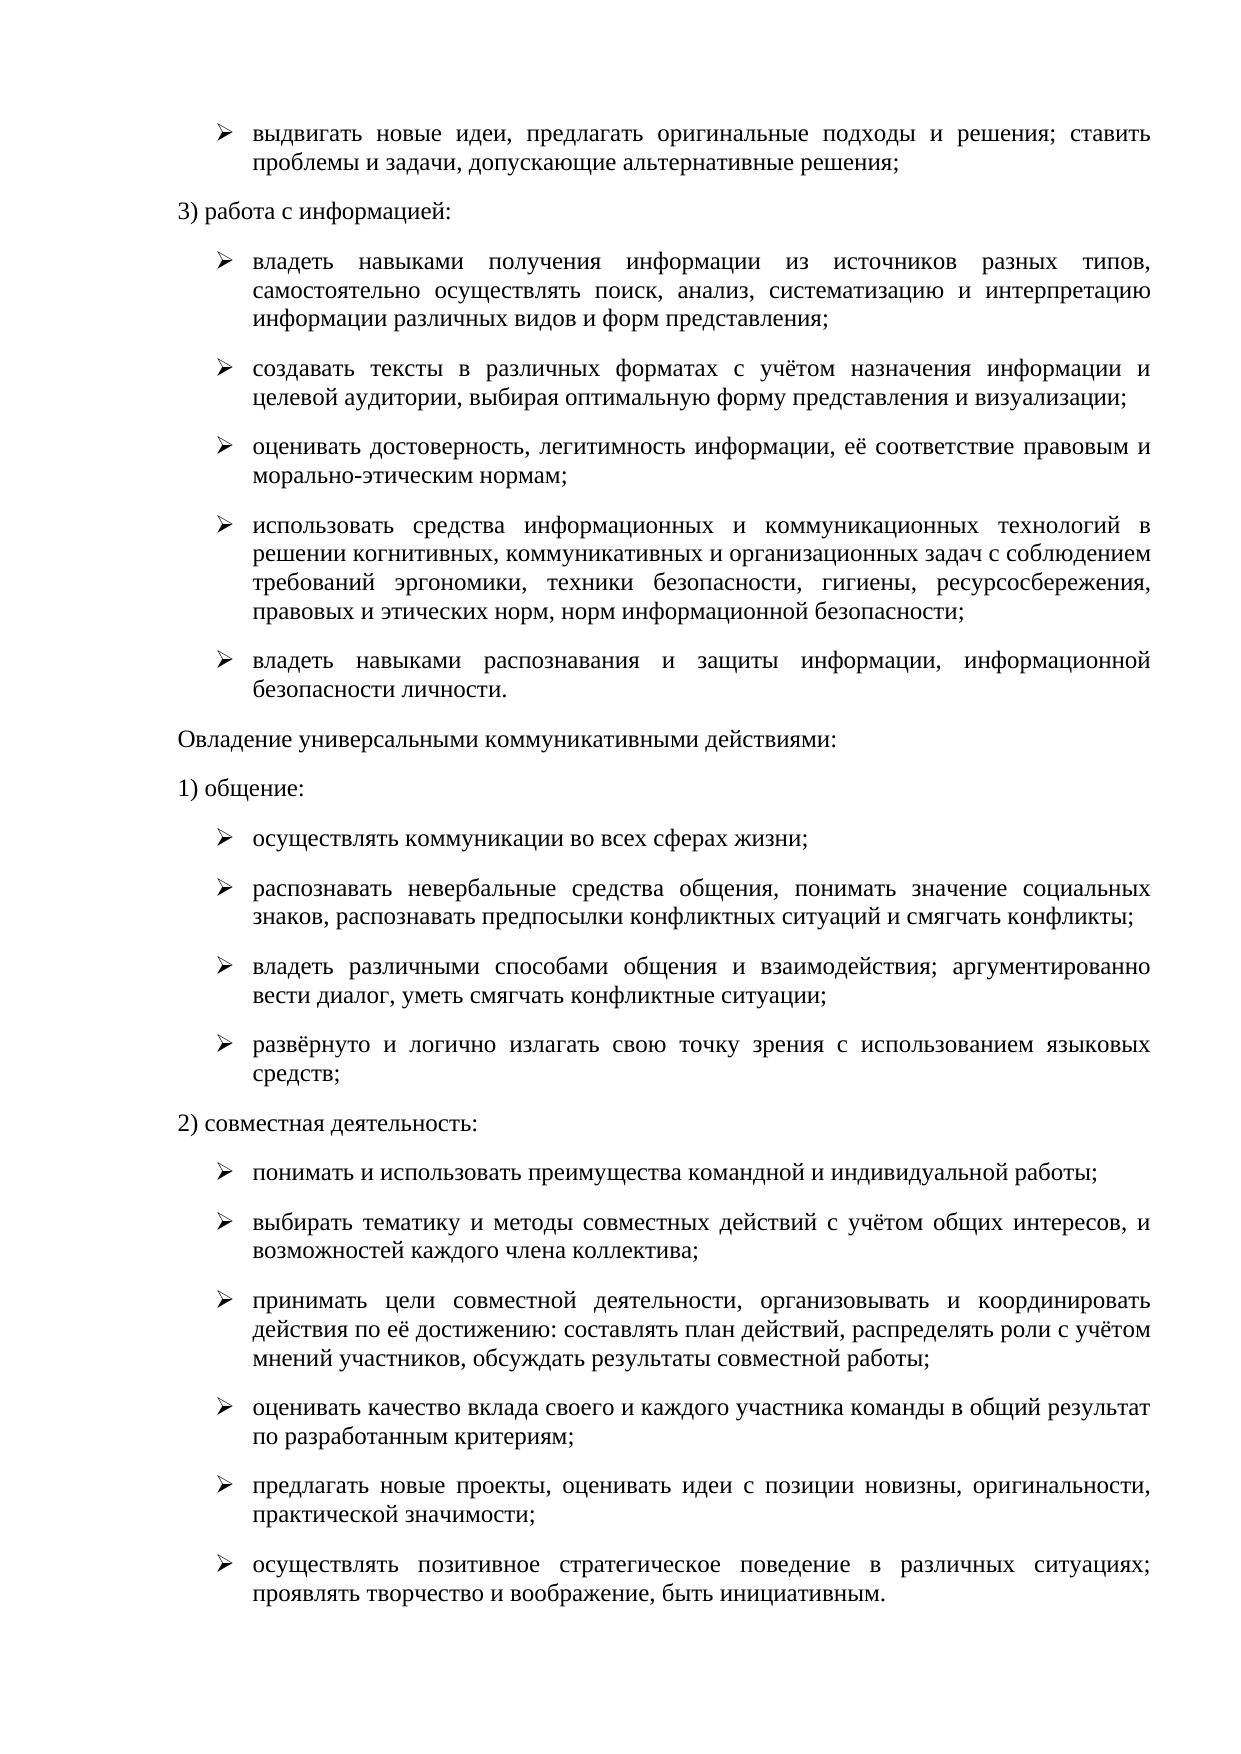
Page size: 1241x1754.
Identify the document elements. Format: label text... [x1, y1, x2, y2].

list распознавать невербальные средства общения, понимать значение социальных знаков, распознавать предпосылки конфликтных ситуаций и смягчать конфликты; [215, 873, 1152, 930]
list понимать и использовать преимущества командной и индивидуальной работы; [215, 1157, 1152, 1186]
list развёрнуто и логично излагать свою точку зрения с использованием языковых средств; [215, 1029, 1152, 1087]
list создавать тексты в различных форматах с учётом назначения информации и целевой аудитории, выбирая оптимальную форму представления и визуализации; [215, 353, 1152, 411]
text Овладение универсальными коммуникативными действиями: [177, 724, 1152, 753]
text 2) совместная деятельность: [177, 1108, 1152, 1136]
list осуществлять коммуникации во всех сферах жизни; [215, 823, 1152, 852]
list оценивать достоверность, легитимность информации, её соответствие правовым и морально-этическим нормам; [215, 431, 1152, 489]
list принимать цели совместной деятельности, организовывать и координировать действия по её достижению: составлять план действий, распределять роли с учётом мнений участников, обсуждать результаты совместной работы; [215, 1285, 1152, 1371]
text 1) общение: [177, 773, 1152, 802]
list владеть навыками получения информации из источников разных типов, самостоятельно осуществлять поиск, анализ, систематизацию и интерпретацию информации различных видов и форм представления; [215, 246, 1152, 332]
list владеть навыками распознавания и защиты информации, информационной безопасности личности. [215, 646, 1152, 703]
text 3) работа с информацией: [177, 196, 1152, 225]
list выдвигать новые идеи, предлагать оригинальные подходы и решения; ставить проблемы и задачи, допускающие альтернативные решения; [215, 118, 1152, 176]
list предлагать новые проекты, оценивать идеи с позиции новизны, оригинальности, практической значимости; [215, 1471, 1152, 1528]
list осуществлять позитивное стратегическое поведение в различных ситуациях; проявлять творчество и воображение, быть инициативным. [215, 1549, 1152, 1606]
list использовать средства информационных и коммуникационных технологий в решении когнитивных, коммуникативных и организационных задач с соблюдением требований эргономики, техники безопасности, гигиены, ресурсосбережения, правовых и этических норм, норм информационной безопасности; [215, 510, 1152, 625]
list выбирать тематику и методы совместных действий с учётом общих интересов, и возможностей каждого члена коллектива; [215, 1207, 1152, 1264]
list оценивать качество вклада своего и каждого участника команды в общий результат по разработанным критериям; [215, 1392, 1152, 1450]
list владеть различными способами общения и взаимодействия; аргументированно вести диалог, уметь смягчать конфликтные ситуации; [215, 951, 1152, 1008]
